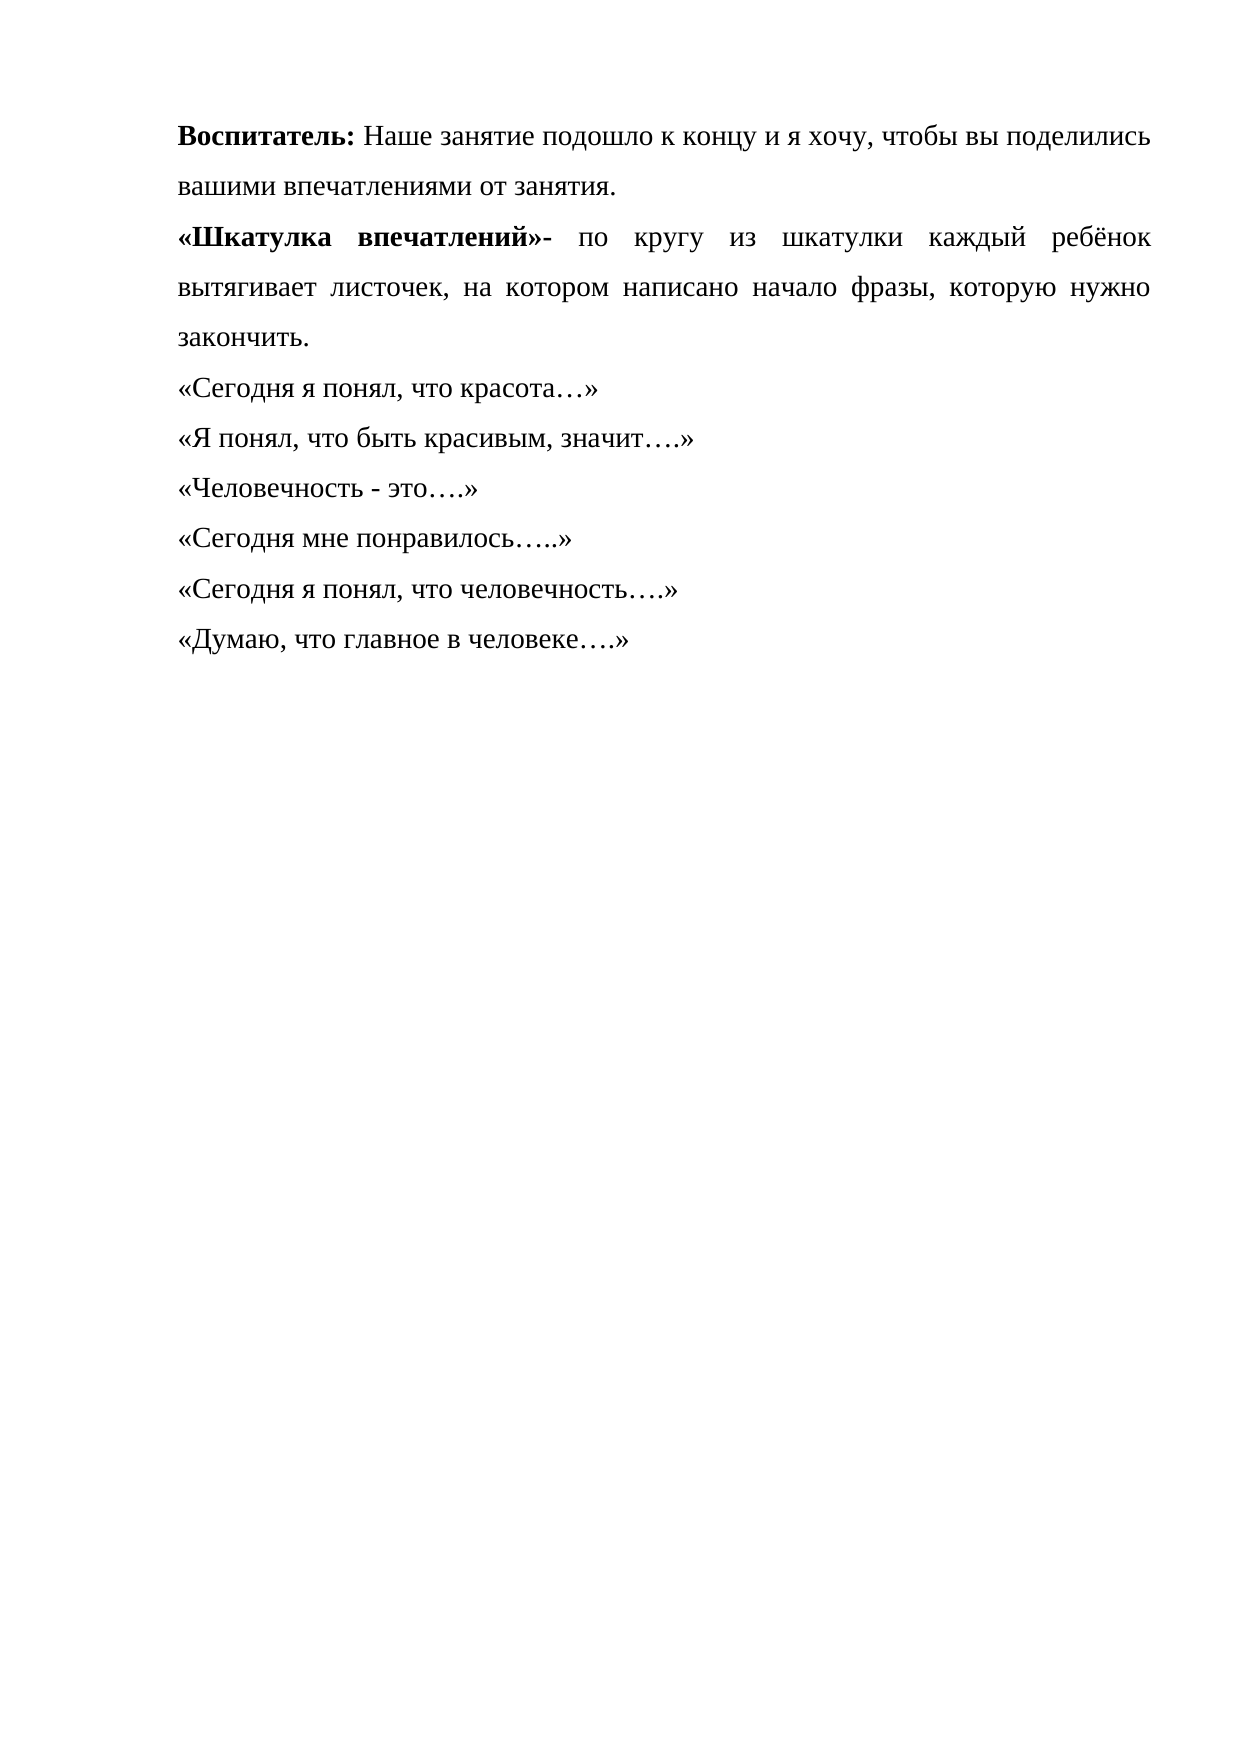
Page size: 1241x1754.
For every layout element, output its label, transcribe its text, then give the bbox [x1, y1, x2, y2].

text «Шкатулка впечатлений»- по кругу из шкатулки каждый ребёнок вытягивает листочек, на котором написано начало фразы, которую нужно закончить. [177, 219, 1152, 353]
text «Думаю, что главное в человеке….» [177, 621, 1152, 655]
text «Сегодня я понял, что человечность….» [177, 571, 1152, 604]
text «Я понял, что быть красивым, значит….» [177, 420, 1152, 453]
text «Сегодня мне понравилось…..» [177, 521, 1152, 554]
text «Сегодня я понял, что красота…» [177, 370, 1152, 403]
text Воспитатель: Наше занятие подошло к концу и я хочу, чтобы вы поделились вашими впечатлениями от занятия. [177, 118, 1152, 202]
text «Человечность - это….» [177, 470, 1152, 504]
